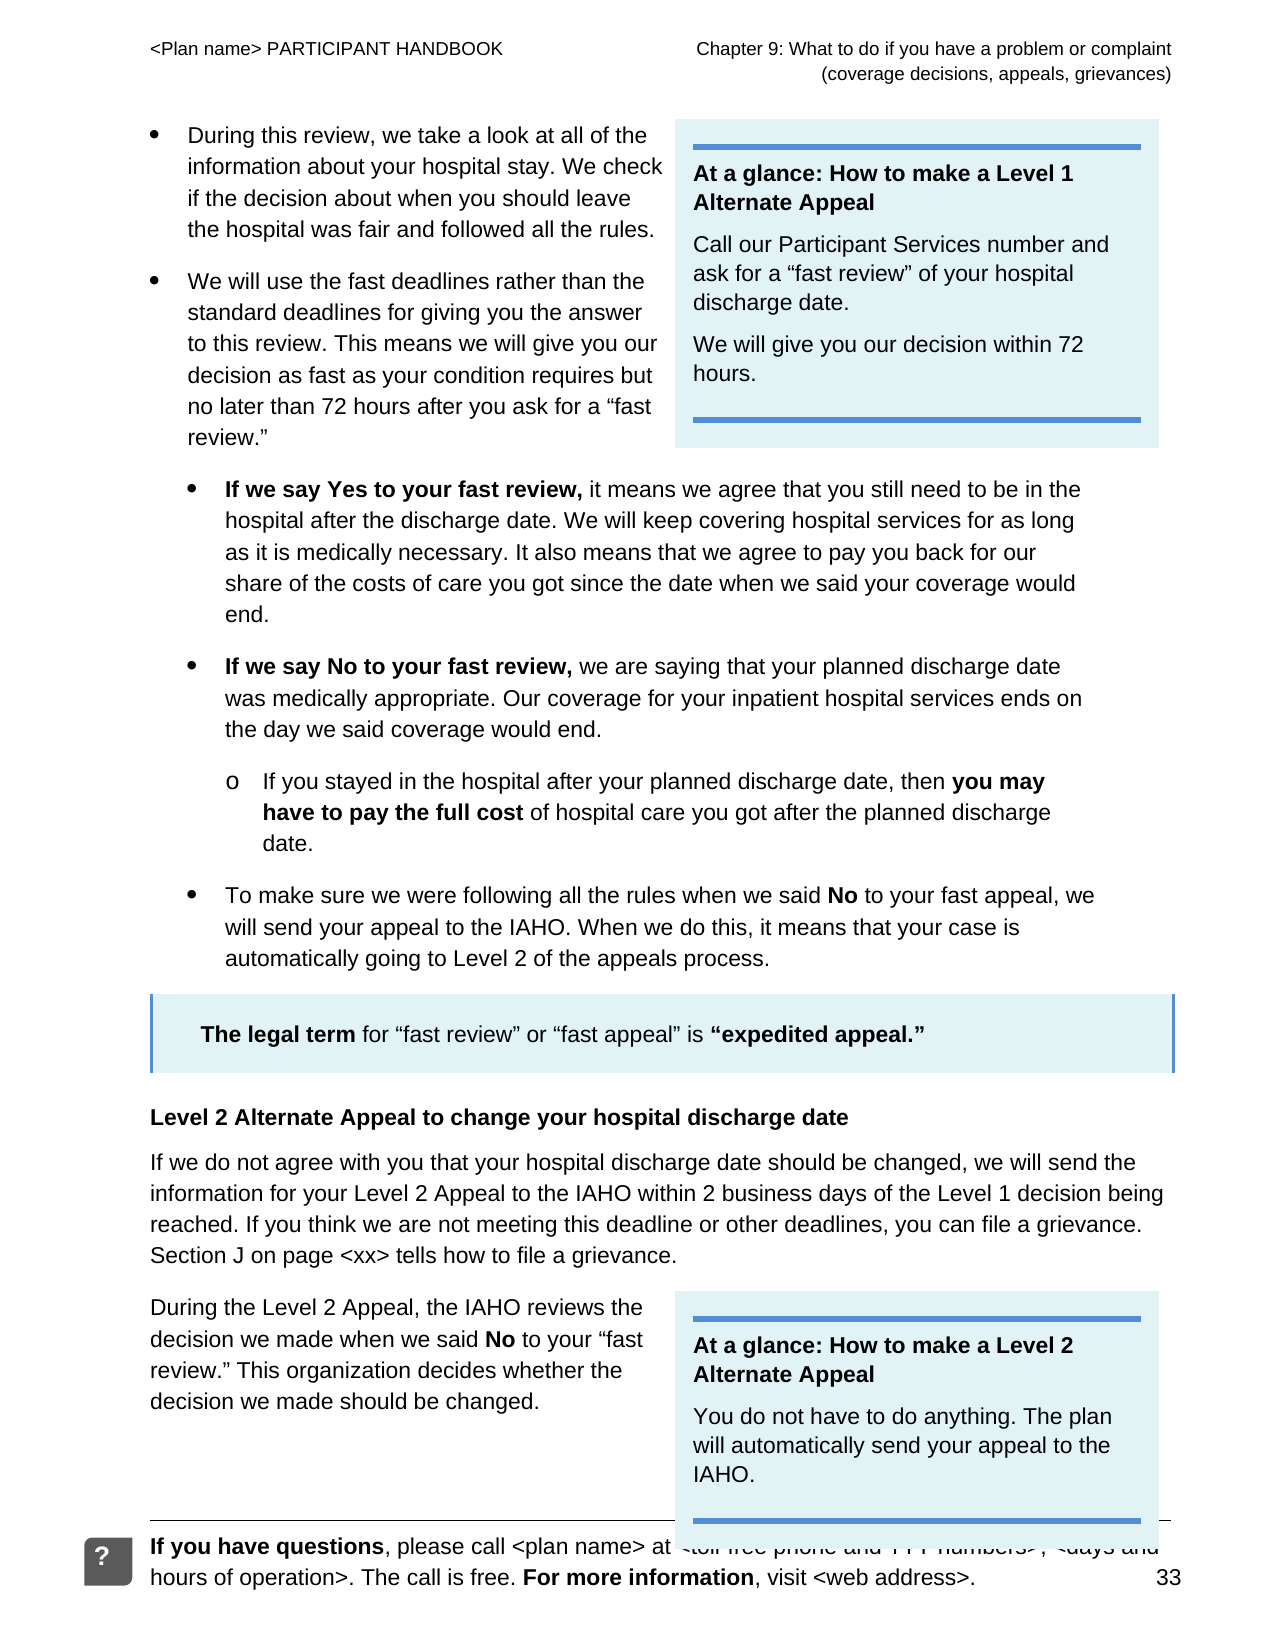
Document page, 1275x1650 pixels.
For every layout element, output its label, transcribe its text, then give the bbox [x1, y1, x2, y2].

text If we do not agree with you that your hospital discharge date should be changed, we will send the information for your Level 2 Appeal to the IAHO within 2 business days of the Level 1 decision being reached. If you think we are not meeting this deadline or other deadlines, you can file a grievance. Section J on page <xx> tells how to file a grievance. [150, 1145, 1171, 1270]
text During the Level 2 Appeal, the IAHO reviews the decision we made when we said No to your “fast review.” This organization decides whether the decision we made should be changed. [150, 1291, 675, 1416]
list If you stayed in the hospital after your planned discharge date, then you may have to pay the full cost of hospital care you got after the planned discharge date. [225, 764, 1096, 858]
subtitle Level 2 Alternate Appeal to change your hospital discharge date [150, 1099, 1096, 1132]
list If we say No to your fast review, we are saying that your planned discharge date was medically appropriate. Our coverage for your inpatient hospital services ends on the day we said coverage would end. [187, 650, 1096, 743]
list We will use the fast deadlines rather than the standard deadlines for giving you the answer to this review. This means we will give you our decision as fast as your condition requires but no later than 72 hours after you ask for a “fast review.” [150, 264, 1096, 452]
table_header At a glance: How to make a Level 1 Alternate Appeal Call our Participant Services number and ask for a “fast review” of your hospital discharge date. We will give you our decision within 72 hours. [688, 131, 1146, 435]
table_header The legal term for “fast review” or “fast appeal” is “expedited appeal.” [153, 997, 1172, 1069]
list If we say Yes to your fast review, it means we agree that you still need to be in the hospital after the discharge date. We will keep covering hospital services for as long as it is medically necessary. It also means that we agree to pay you back for our share of the costs of care you got since the date when we said your coverage would end. [187, 473, 1096, 629]
table_header At a glance: How to make a Level 2 Alternate Appeal You do not have to do anything. The plan will automatically send your appeal to the IAHO. [688, 1303, 1146, 1537]
list During this review, we take a look at all of the information about your hospital stay. We check if the decision about when you should leave the hospital was fair and followed all the rules. [150, 118, 687, 243]
list To make sure we were following all the rules when we said No to your fast appeal, we will send your appeal to the IAHO. When we do this, it means that your case is automatically going to Level 2 of the appeals process. [187, 879, 1096, 973]
